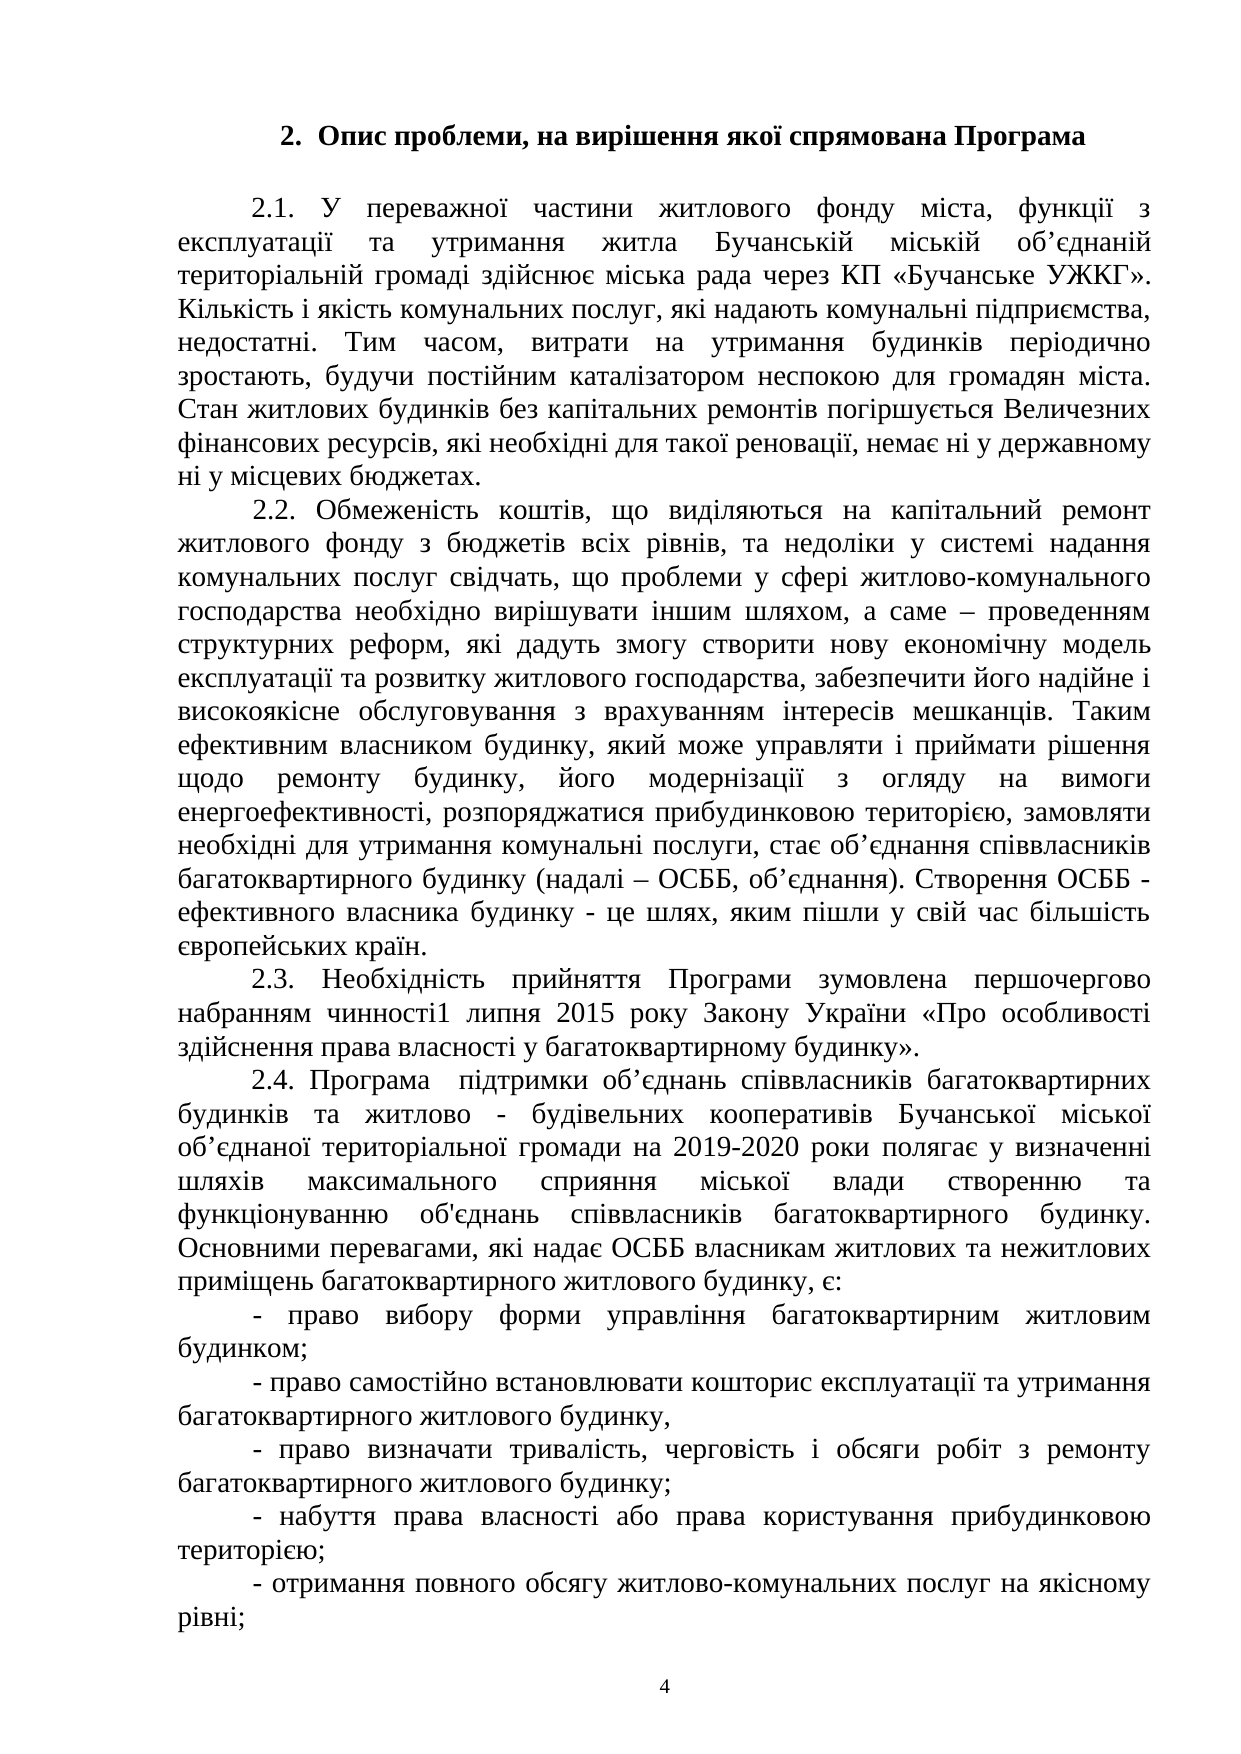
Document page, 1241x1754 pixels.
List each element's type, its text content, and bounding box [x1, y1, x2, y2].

text - право вибору форми управління багатоквартирним житловим будинком; [177, 1297, 1152, 1364]
text - право визначати тривалість, черговість і обсяги робіт з ремонту багатоквартирного житлового будинку; [177, 1431, 1152, 1498]
text - отримання повного обсягу житлово-комунальних послуг на якісному рівні; [177, 1565, 1152, 1632]
text 2.1. У переважної частини житлового фонду міста, функції з експлуатації та утримання житла Бучанській міській об’єднаній територіальній громаді здійснює міська рада через КП «Бучанське УЖКГ». Кількість і якість комунальних послуг, які надають комунальні підприємства, недостатні. Тим часом, витрати на утримання будинків періодично зростають, будучи постійним каталізатором неспокою для громадян міста. Стан житлових будинків без капітальних ремонтів погіршується Величезних фінансових ресурсів, які необхідні для такої реновації, немає ні у державному ні у місцевих бюджетах. [177, 190, 1152, 492]
text - право самостійно встановлювати кошторис експлуатації та утримання багатоквартирного житлового будинку, [177, 1364, 1152, 1431]
list Опис проблеми, на вирішення якої спрямована Програма [215, 118, 1152, 152]
text 2.3. Необхідність прийняття Програми зумовлена першочергово набранням чинності1 липня 2015 року Закону України «Про особливості здійснення права власності у багатоквартирному будинку». [177, 962, 1152, 1062]
text - набуття права власності або права користування прибудинковою територією; [177, 1498, 1152, 1565]
text 2.2. Обмеженість коштів, що виділяються на капітальний ремонт житлового фонду з бюджетів всіх рівнів, та недоліки у системі надання комунальних послуг свідчать, що проблеми у сфері житлово-комунального господарства необхідно вирішувати іншим шляхом, а саме – проведенням структурних реформ, які дадуть змогу створити нову економічну модель експлуатації та розвитку житлового господарства, забезпечити його надійне і високоякісне обслуговування з врахуванням інтересів мешканців. Таким ефективним власником будинку, який може управляти і приймати рішення щодо ремонту будинку, його модернізації з огляду на вимоги енергоефективності, розпоряджатися прибудинковою територією, замовляти необхідні для утримання комунальні послуги, стає об’єднання співвласників багатоквартирного будинку (надалі – ОСББ, об’єднання). Створення ОСББ - ефективного власника будинку - це шлях, яким пішли у свій час більшість європейських країн. [177, 492, 1152, 962]
text 2.4. Програма підтримки об’єднань співвласників багатоквартирних будинків та житлово - будівельних кооперативів Бучанської міської об’єднаної територіальної громади на 2019-2020 роки полягає у визначенні шляхів максимального сприяння міської влади створенню та функціонуванню об'єднань співвласників багатоквартирного будинку. Основними перевагами, які надає ОСББ власникам житлових та нежитлових приміщень багатоквартирного житлового будинку, є: [177, 1062, 1152, 1297]
